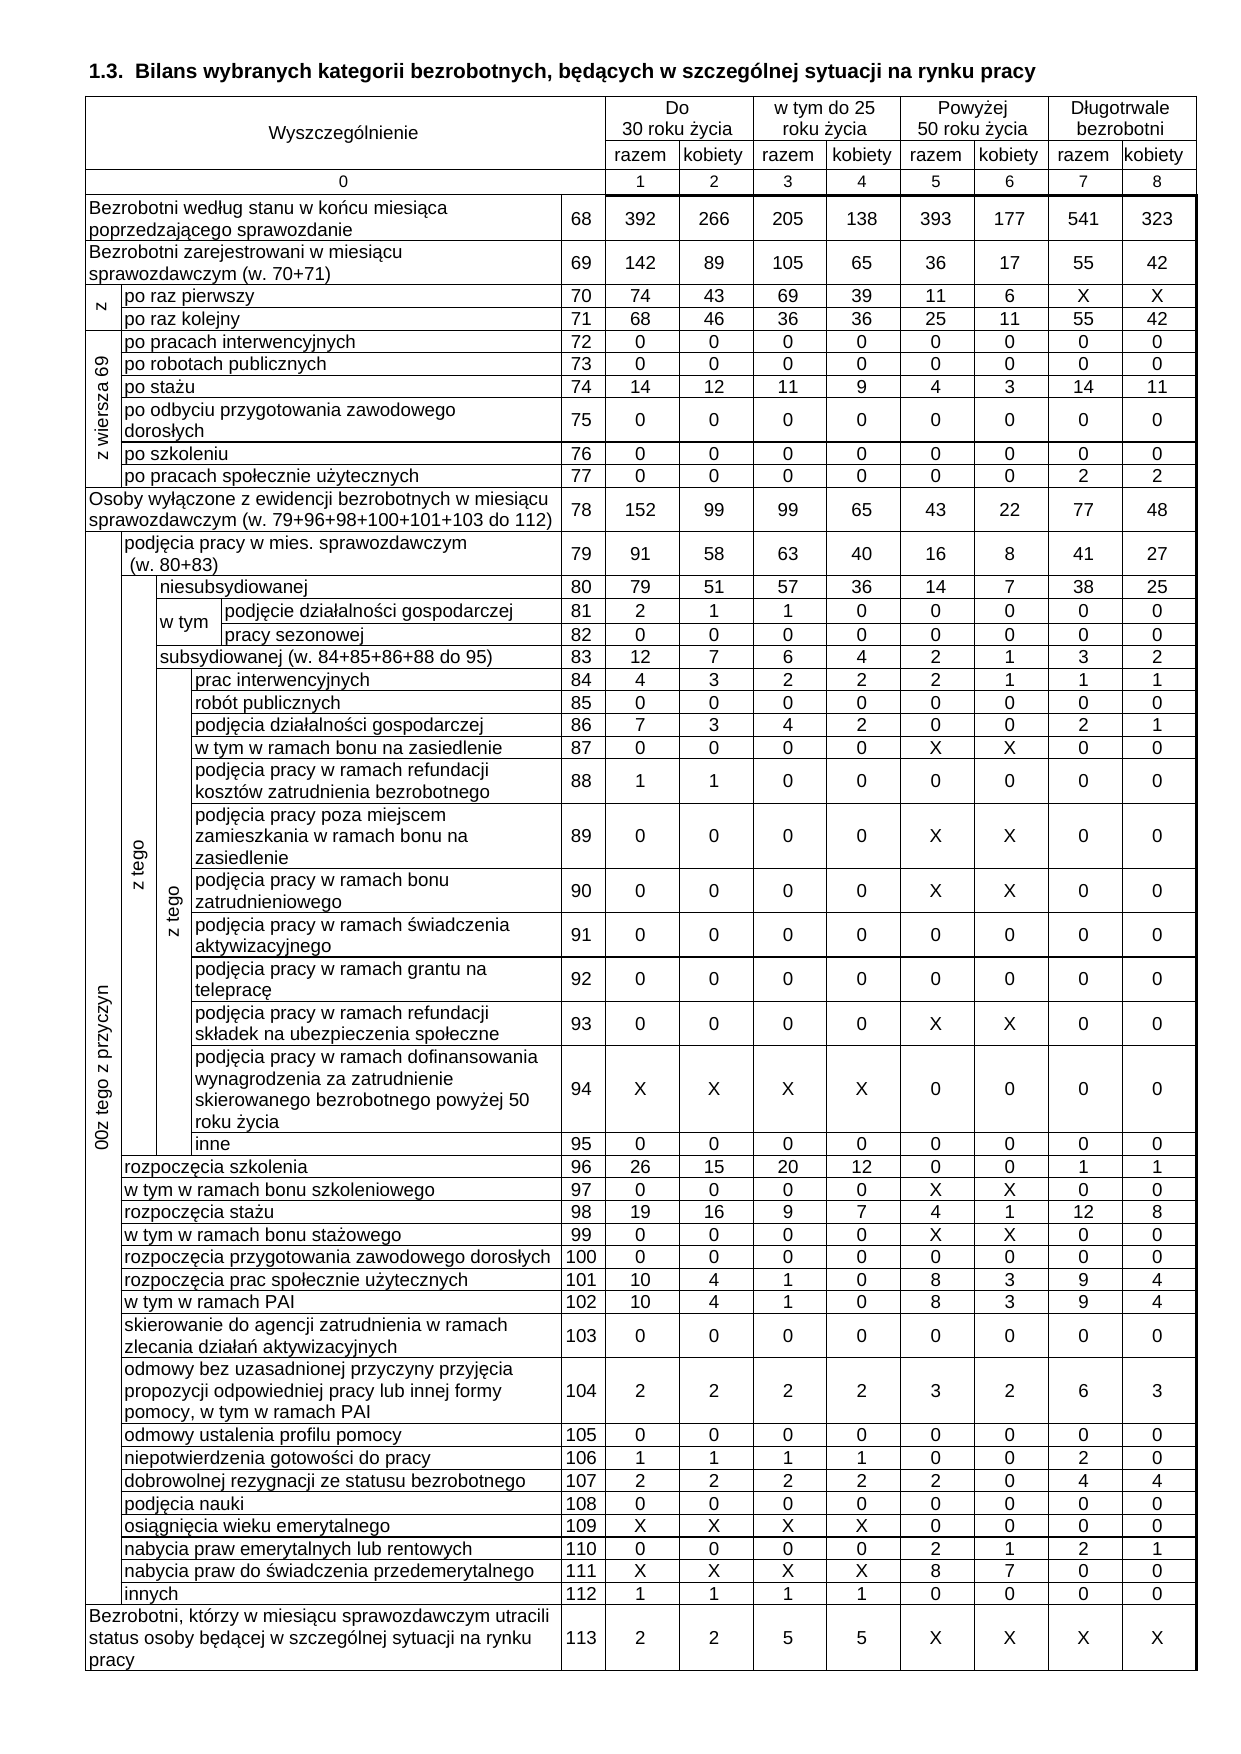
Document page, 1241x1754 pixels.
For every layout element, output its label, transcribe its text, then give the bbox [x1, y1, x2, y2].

table_cell X [680, 1046, 753, 1132]
table_cell 0 [827, 398, 900, 441]
table_cell w tym w ramach PAI [122, 1291, 561, 1313]
table_cell 99 [562, 1224, 605, 1245]
table_cell 0 [1049, 1002, 1122, 1045]
table_cell X [1123, 1605, 1195, 1670]
table_cell 0 [86, 170, 605, 194]
table_cell 16 [901, 532, 974, 575]
table_cell 0 [827, 737, 900, 758]
table_cell 0 [754, 759, 826, 802]
table_cell 0 [1049, 1492, 1122, 1514]
table_cell 0 [901, 1447, 974, 1469]
table_cell po pracach interwencyjnych [122, 331, 561, 352]
table_cell 51 [680, 576, 753, 598]
table_cell 79 [562, 532, 605, 575]
table_cell 0 [606, 691, 679, 713]
table_cell 2 [901, 1470, 974, 1491]
table_cell 0 [754, 398, 826, 441]
table_cell 0 [680, 1538, 753, 1559]
table_cell 2 [827, 714, 900, 736]
table_cell 0 [1123, 1224, 1195, 1245]
table_cell kobiety [680, 141, 753, 169]
table_cell niesubsydiowanej [157, 576, 561, 598]
table_cell kobiety [1123, 141, 1196, 169]
table_cell 0 [1049, 1560, 1122, 1582]
table_cell 80 [562, 576, 605, 598]
table_cell X [901, 1178, 974, 1200]
table_cell 0 [827, 1492, 900, 1514]
table_cell 9 [1049, 1269, 1122, 1290]
table_cell 77 [1049, 488, 1122, 531]
table_cell 9 [754, 1201, 826, 1222]
table_cell 1 [1123, 669, 1195, 690]
table_cell 110 [562, 1538, 605, 1559]
table_cell nabycia praw do świadczenia przedemerytalnego [122, 1560, 561, 1582]
table_cell 2 [1049, 714, 1122, 736]
table_cell Bezrobotni zarejestrowani w miesiącu sprawozdawczym (w. 70+71) [86, 241, 561, 284]
table_cell 2 [1123, 465, 1195, 487]
table_cell 78 [562, 488, 605, 531]
table_cell kobiety [827, 141, 900, 169]
table_cell 8 [901, 1269, 974, 1290]
table_cell 0 [827, 869, 900, 912]
table_cell 0 [827, 958, 900, 1001]
table_cell 0 [606, 1314, 679, 1357]
table_cell 42 [1123, 241, 1195, 284]
table_cell 93 [562, 1002, 605, 1045]
table_cell 1 [754, 1269, 826, 1290]
table_cell 4 [901, 1201, 974, 1222]
table_cell X [975, 1605, 1048, 1670]
table_cell 2 [754, 1470, 826, 1491]
table_cell 0 [1049, 1424, 1122, 1446]
table_cell 1 [1049, 1156, 1122, 1177]
table_cell X [1123, 285, 1195, 307]
table_cell 38 [1049, 576, 1122, 598]
table_cell prac interwencyjnych [192, 669, 561, 690]
table_cell 112 [562, 1583, 605, 1604]
table_cell 0 [901, 1133, 974, 1155]
table_cell 0 [901, 1515, 974, 1536]
table_cell 76 [562, 443, 605, 464]
table_cell 0 [975, 1492, 1048, 1514]
table_cell 2 [680, 1605, 753, 1670]
table_cell 43 [680, 285, 753, 307]
table_cell X [975, 1002, 1048, 1045]
table_cell 4 [1123, 1291, 1195, 1313]
table_cell 2 [606, 1605, 679, 1670]
table_cell 82 [562, 624, 605, 645]
table_cell 0 [901, 1492, 974, 1514]
table_cell 0 [680, 1133, 753, 1155]
table_cell 1 [754, 1291, 826, 1313]
table_cell 1 [680, 759, 753, 802]
table_cell 0 [901, 1246, 974, 1268]
table_cell 0 [754, 1178, 826, 1200]
table_cell 0 [680, 624, 753, 645]
table_cell X [754, 1515, 826, 1536]
table_cell 0 [1049, 913, 1122, 956]
table_cell X [1049, 1605, 1122, 1670]
table_cell 0 [1049, 869, 1122, 912]
table_cell z tego [122, 576, 156, 1155]
table_cell 0 [827, 691, 900, 713]
table_cell 00z tego z przyczyn [86, 532, 121, 1604]
table_cell robót publicznych [192, 691, 561, 713]
table_cell 0 [901, 913, 974, 956]
table_cell 8 [901, 1291, 974, 1313]
table_cell 0 [1123, 398, 1195, 441]
table_cell po robotach publicznych [122, 353, 561, 375]
table_cell 0 [975, 1046, 1048, 1132]
table_cell 2 [606, 599, 679, 623]
table_cell po pracach społecznie użytecznych [122, 465, 561, 487]
table_cell X [901, 804, 974, 868]
table_cell 3 [680, 669, 753, 690]
table_cell 0 [1049, 1224, 1122, 1245]
table_cell z tego [157, 669, 191, 1155]
table_cell 0 [680, 869, 753, 912]
table_cell w tym w ramach bonu stażowego [122, 1224, 561, 1245]
table_cell 84 [562, 669, 605, 690]
table_cell 0 [606, 1178, 679, 1200]
table_cell 0 [901, 714, 974, 736]
table_cell Bezrobotni, którzy w miesiącu sprawozdawczym utracili status osoby będącej w szczególnej sytuacji na rynku pracy [86, 1605, 561, 1670]
table_cell 90 [562, 869, 605, 912]
table_cell 36 [827, 576, 900, 598]
table_cell 3 [1123, 1358, 1195, 1423]
table_cell 0 [606, 1133, 679, 1155]
table_cell 1 [1049, 669, 1122, 690]
table_cell 4 [901, 376, 974, 397]
table_cell rozpoczęcia prac społecznie użytecznych [122, 1269, 561, 1290]
table_cell razem [754, 141, 826, 169]
table_cell 74 [562, 376, 605, 397]
table_cell 113 [562, 1605, 605, 1670]
table_cell podjęcia nauki [122, 1492, 561, 1514]
table_cell 0 [827, 1424, 900, 1446]
table_cell 0 [680, 1224, 753, 1245]
table_cell 0 [1049, 958, 1122, 1001]
table_cell podjęcia działalności gospodarczej [192, 714, 561, 736]
table_cell 88 [562, 759, 605, 802]
table_cell 0 [680, 913, 753, 956]
table_cell 1 [680, 1583, 753, 1604]
table_cell X [975, 737, 1048, 758]
table_cell podjęcia pracy w ramach świadczenia aktywizacyjnego [192, 913, 561, 956]
table_cell 0 [827, 443, 900, 464]
table_cell 73 [562, 353, 605, 375]
table_cell 91 [606, 532, 679, 575]
table_cell po raz kolejny [122, 308, 561, 329]
table_cell 108 [562, 1492, 605, 1514]
table_cell 2 [827, 1470, 900, 1491]
table_cell 58 [680, 532, 753, 575]
table_cell 4 [680, 1291, 753, 1313]
table_cell 0 [827, 353, 900, 375]
table_cell 69 [754, 285, 826, 307]
table_cell 2 [754, 1358, 826, 1423]
table_cell 0 [606, 443, 679, 464]
table_cell z tego [86, 285, 121, 329]
table_cell 4 [680, 1269, 753, 1290]
table_cell 68 [562, 195, 605, 240]
table_cell 0 [606, 398, 679, 441]
table_cell 1 [680, 599, 753, 623]
table_cell 9 [1049, 1291, 1122, 1313]
table_cell 0 [680, 1246, 753, 1268]
table_cell 0 [1123, 1583, 1195, 1604]
table_cell 0 [680, 443, 753, 464]
table_cell 25 [901, 308, 974, 329]
table_cell 10 [606, 1291, 679, 1313]
table_cell 0 [606, 1224, 679, 1245]
table_cell 0 [754, 869, 826, 912]
table_cell 83 [562, 646, 605, 668]
table_cell 0 [827, 1133, 900, 1155]
table_cell 0 [901, 759, 974, 802]
table_cell 94 [562, 1046, 605, 1132]
table_cell 0 [827, 759, 900, 802]
table_cell podjęcia pracy w ramach refundacji składek na ubezpieczenia społeczne [192, 1002, 561, 1045]
table_cell 0 [1049, 1046, 1122, 1132]
table_cell 1 [975, 669, 1048, 690]
table_cell 0 [1123, 331, 1195, 352]
table_cell 0 [680, 353, 753, 375]
table_cell odmowy ustalenia profilu pomocy [122, 1424, 561, 1446]
table_cell 7 [680, 646, 753, 668]
table_cell 0 [754, 1224, 826, 1245]
table_cell 96 [562, 1156, 605, 1177]
table_cell 0 [606, 1002, 679, 1045]
table_cell 0 [827, 1224, 900, 1245]
table_cell 0 [827, 331, 900, 352]
table_cell 0 [606, 331, 679, 352]
table_cell 0 [754, 465, 826, 487]
table_cell 0 [901, 465, 974, 487]
table_cell 0 [1123, 958, 1195, 1001]
table_cell 0 [1123, 353, 1195, 375]
table_cell 0 [1049, 759, 1122, 802]
table_cell 0 [1123, 737, 1195, 758]
table_cell 0 [827, 1178, 900, 1200]
table_cell po szkoleniu [122, 443, 561, 464]
table_cell 72 [562, 331, 605, 352]
table_cell 81 [562, 599, 605, 623]
table_cell 7 [975, 1560, 1048, 1582]
table_cell 0 [1123, 1515, 1195, 1536]
table_cell 0 [901, 1424, 974, 1446]
table_cell 0 [901, 691, 974, 713]
table_cell 0 [827, 1314, 900, 1357]
table_cell 0 [1123, 1314, 1195, 1357]
table_cell osiągnięcia wieku emerytalnego [122, 1515, 561, 1536]
table_cell 1 [827, 1447, 900, 1469]
table_cell 2 [1049, 465, 1122, 487]
table_cell 89 [562, 804, 605, 868]
table_cell po stażu [122, 376, 561, 397]
table_cell Osoby wyłączone z ewidencji bezrobotnych w miesiącu sprawozdawczym (w. 79+96+98+100+101+103 do 112) [86, 488, 561, 531]
table_cell 0 [1049, 398, 1122, 441]
table_cell 0 [1049, 599, 1122, 623]
table_cell innych [122, 1583, 561, 1604]
table_cell 0 [975, 353, 1048, 375]
table_cell 98 [562, 1201, 605, 1222]
table_cell 2 [901, 646, 974, 668]
table_cell 0 [1049, 737, 1122, 758]
table_cell 0 [827, 1538, 900, 1559]
table_cell 0 [754, 353, 826, 375]
table_cell 104 [562, 1358, 605, 1423]
table_cell 1 [606, 1583, 679, 1604]
table_cell 0 [680, 1002, 753, 1045]
table_cell podjęcia pracy poza miejscem zamieszkania w ramach bonu na zasiedlenie [192, 804, 561, 868]
table_cell 11 [1123, 376, 1195, 397]
table_cell X [754, 1560, 826, 1582]
table_cell 2 [606, 1358, 679, 1423]
table_cell 0 [606, 1424, 679, 1446]
table_cell z wiersza 69 [86, 331, 121, 487]
table_cell po odbyciu przygotowania zawodowego dorosłych [122, 398, 561, 441]
table_cell 3 [975, 1291, 1048, 1313]
table_cell 0 [975, 443, 1048, 464]
table_cell 27 [1123, 532, 1195, 575]
table_cell 0 [754, 1133, 826, 1155]
table_cell podjęcia pracy w ramach grantu na telepracę [192, 958, 561, 1001]
table_cell 70 [562, 285, 605, 307]
table_cell 0 [1049, 1515, 1122, 1536]
table_cell 0 [680, 1424, 753, 1446]
table_cell 6 [1049, 1358, 1122, 1423]
table_cell 1 [754, 1583, 826, 1604]
table_cell 2 [680, 1470, 753, 1491]
table_cell 0 [680, 465, 753, 487]
table_cell X [827, 1560, 900, 1582]
table_cell 99 [754, 488, 826, 531]
table_cell rozpoczęcia stażu [122, 1201, 561, 1222]
table_cell 7 [1049, 170, 1122, 194]
table_cell 25 [1123, 576, 1195, 598]
table_cell 2 [901, 1538, 974, 1559]
table_cell 0 [901, 1046, 974, 1132]
table_cell X [975, 1224, 1048, 1245]
table_cell 266 [680, 197, 753, 240]
table_cell 63 [754, 532, 826, 575]
table_cell 0 [754, 737, 826, 758]
table_cell 0 [606, 1538, 679, 1559]
table_cell X [975, 869, 1048, 912]
table_cell podjęcie działalności gospodarczej [222, 599, 561, 623]
table_cell 0 [901, 331, 974, 352]
table_cell razem [606, 141, 679, 169]
table_cell 3 [680, 714, 753, 736]
table_cell 0 [901, 958, 974, 1001]
table_cell 43 [901, 488, 974, 531]
table_cell X [680, 1515, 753, 1536]
table_cell 0 [606, 465, 679, 487]
table_cell dobrowolnej rezygnacji ze statusu bezrobotnego [122, 1470, 561, 1491]
table_cell 4 [827, 170, 900, 194]
table_cell 0 [975, 1314, 1048, 1357]
table_cell 4 [606, 669, 679, 690]
table_cell 0 [827, 804, 900, 868]
table_cell w tym [157, 599, 221, 645]
table_cell 8 [975, 532, 1048, 575]
table_cell 0 [827, 1291, 900, 1313]
table_cell 0 [901, 1583, 974, 1604]
table_cell X [827, 1515, 900, 1536]
table_cell inne [192, 1133, 561, 1155]
table_cell X [901, 737, 974, 758]
table_cell odmowy bez uzasadnionej przyczyny przyjęcia propozycji odpowiedniej pracy lub innej formy pomocy, w tym w ramach PAI [122, 1358, 561, 1423]
table_cell X [606, 1515, 679, 1536]
table_cell 7 [827, 1201, 900, 1222]
table_cell 89 [680, 241, 753, 284]
table_cell 0 [1123, 1492, 1195, 1514]
table_cell 40 [827, 532, 900, 575]
table_cell 0 [975, 599, 1048, 623]
table_cell 0 [1123, 1178, 1195, 1200]
table_cell 0 [901, 624, 974, 645]
table_cell 2 [827, 1358, 900, 1423]
table_cell razem [901, 141, 974, 169]
table_cell 3 [1049, 646, 1122, 668]
table_cell 1 [1123, 714, 1195, 736]
table_cell 6 [975, 170, 1048, 194]
table_cell 75 [562, 398, 605, 441]
table_cell 0 [1049, 1133, 1122, 1155]
table_cell podjęcia pracy w ramach dofinansowania wynagrodzenia za zatrudnienie skierowanego bezrobotnego powyżej 50 roku życia [192, 1046, 561, 1132]
table_cell 14 [1049, 376, 1122, 397]
table_cell 0 [1123, 691, 1195, 713]
table_cell 0 [1123, 913, 1195, 956]
table_cell 0 [680, 398, 753, 441]
table_cell 41 [1049, 532, 1122, 575]
table_cell 74 [606, 285, 679, 307]
table_cell 0 [975, 1424, 1048, 1446]
table_cell 0 [901, 398, 974, 441]
table_cell 100 [562, 1246, 605, 1268]
table_cell 12 [606, 646, 679, 668]
table_cell 0 [1123, 624, 1195, 645]
table_cell 0 [606, 958, 679, 1001]
table_cell 105 [562, 1424, 605, 1446]
table_cell po raz pierwszy [122, 285, 561, 307]
table_cell 138 [827, 197, 900, 240]
table_cell 0 [1049, 624, 1122, 645]
table_cell 0 [1049, 353, 1122, 375]
table_cell 0 [975, 759, 1048, 802]
table_cell 0 [827, 1002, 900, 1045]
table_cell 0 [975, 1246, 1048, 1268]
table_cell 46 [680, 308, 753, 329]
table_cell 0 [975, 1470, 1048, 1491]
table_cell 0 [606, 353, 679, 375]
table_cell 102 [562, 1291, 605, 1313]
table_cell 1 [975, 1201, 1048, 1222]
table_cell 0 [975, 691, 1048, 713]
table_cell 0 [827, 913, 900, 956]
table_cell 4 [1123, 1269, 1195, 1290]
table_cell podjęcia pracy w ramach refundacji kosztów zatrudnienia bezrobotnego [192, 759, 561, 802]
table_cell 0 [606, 624, 679, 645]
table_cell 101 [562, 1269, 605, 1290]
table_cell 87 [562, 737, 605, 758]
table_cell 0 [606, 1246, 679, 1268]
table_cell 12 [1049, 1201, 1122, 1222]
table_cell 0 [1123, 443, 1195, 464]
table_cell 16 [680, 1201, 753, 1222]
table_cell 0 [975, 1583, 1048, 1604]
table_cell 65 [827, 241, 900, 284]
table_cell 7 [606, 714, 679, 736]
table_cell skierowanie do agencji zatrudnienia w ramach zlecania działań aktywizacyjnych [122, 1314, 561, 1357]
table_cell 3 [754, 170, 826, 194]
table_cell 0 [680, 1492, 753, 1514]
table_cell 2 [827, 669, 900, 690]
table_cell 8 [1123, 170, 1196, 194]
table_cell 0 [975, 331, 1048, 352]
table_cell 0 [975, 465, 1048, 487]
table_cell 0 [1049, 331, 1122, 352]
table_cell 0 [1049, 443, 1122, 464]
table_cell 9 [827, 376, 900, 397]
table_cell 1 [975, 1538, 1048, 1559]
table_cell 0 [1123, 1424, 1195, 1446]
table_cell niepotwierdzenia gotowości do pracy [122, 1447, 561, 1469]
table_cell 0 [754, 913, 826, 956]
table_cell 0 [1123, 1246, 1195, 1268]
table_cell 0 [754, 331, 826, 352]
table_cell 1 [680, 1447, 753, 1469]
table_cell 106 [562, 1447, 605, 1469]
table_cell X [975, 804, 1048, 868]
table_cell 0 [754, 624, 826, 645]
table_cell 0 [680, 958, 753, 1001]
table_cell 142 [606, 241, 679, 284]
table_cell 152 [606, 488, 679, 531]
table_cell 0 [975, 1133, 1048, 1155]
table_cell 0 [827, 1246, 900, 1268]
table_cell 55 [1049, 308, 1122, 329]
table_cell X [754, 1046, 826, 1132]
table_cell 1 [1123, 1156, 1195, 1177]
table_cell 2 [975, 1358, 1048, 1423]
table_cell 1 [754, 599, 826, 623]
table_header Do 30 roku życia [606, 97, 753, 140]
table_cell 0 [754, 804, 826, 868]
table_cell 205 [754, 197, 826, 240]
table_header Powyżej 50 roku życia [901, 97, 1048, 140]
table_cell 26 [606, 1156, 679, 1177]
table_cell 20 [754, 1156, 826, 1177]
table_cell 2 [1123, 646, 1195, 668]
table_cell 0 [606, 913, 679, 956]
table_cell 12 [680, 376, 753, 397]
table_cell rozpoczęcia szkolenia [122, 1156, 561, 1177]
table_cell 91 [562, 913, 605, 956]
table_cell 393 [901, 197, 974, 240]
table_cell 0 [901, 443, 974, 464]
table_cell 0 [975, 624, 1048, 645]
table_cell 57 [754, 576, 826, 598]
table_cell 0 [680, 1314, 753, 1357]
table_cell 11 [901, 285, 974, 307]
table_cell 0 [901, 599, 974, 623]
table_cell 111 [562, 1560, 605, 1582]
table_cell 392 [606, 197, 679, 240]
table_cell 17 [975, 241, 1048, 284]
table_cell 0 [975, 714, 1048, 736]
table_cell 0 [1123, 1002, 1195, 1045]
table_cell razem [1049, 141, 1122, 169]
table_cell 1 [606, 1447, 679, 1469]
table_cell 95 [562, 1133, 605, 1155]
table_cell 103 [562, 1314, 605, 1357]
table_cell 12 [827, 1156, 900, 1177]
table_cell X [901, 869, 974, 912]
table_cell 39 [827, 285, 900, 307]
table_cell 6 [975, 285, 1048, 307]
text 1.3. Bilans wybranych kategorii bezrobotnych, będących w szczególnej sytuacji na rynku pracy [89, 59, 1152, 83]
table_cell 14 [606, 376, 679, 397]
table_cell 85 [562, 691, 605, 713]
table_cell 4 [1049, 1470, 1122, 1491]
table_cell 323 [1123, 197, 1195, 240]
table_cell 0 [754, 1002, 826, 1045]
table_cell 3 [975, 1269, 1048, 1290]
table_cell 92 [562, 958, 605, 1001]
table_cell 15 [680, 1156, 753, 1177]
table_cell subsydiowanej (w. 84+85+86+88 do 95) [157, 646, 561, 668]
table_cell 68 [606, 308, 679, 329]
table_cell 2 [606, 1470, 679, 1491]
table_cell X [606, 1046, 679, 1132]
table_cell 4 [1123, 1470, 1195, 1491]
table_cell 105 [754, 241, 826, 284]
table_cell 3 [901, 1358, 974, 1423]
table_cell X [606, 1560, 679, 1582]
table_cell 0 [754, 443, 826, 464]
table_cell 55 [1049, 241, 1122, 284]
table_cell 0 [754, 691, 826, 713]
table_cell 8 [901, 1560, 974, 1582]
table_cell 0 [754, 958, 826, 1001]
table_cell 1 [606, 759, 679, 802]
table_cell 0 [1123, 1560, 1195, 1582]
table_cell 6 [754, 646, 826, 668]
table_cell 5 [754, 1605, 826, 1670]
table_header Wyszczególnienie [86, 97, 605, 169]
table_cell 5 [901, 170, 974, 194]
table_cell 36 [754, 308, 826, 329]
table_cell 0 [754, 1538, 826, 1559]
table_cell 10 [606, 1269, 679, 1290]
table_cell 11 [754, 376, 826, 397]
table_cell X [1049, 285, 1122, 307]
table_cell 71 [562, 308, 605, 329]
table_cell 4 [754, 714, 826, 736]
table_cell X [680, 1560, 753, 1582]
table_cell w tym w ramach bonu szkoleniowego [122, 1178, 561, 1200]
table_cell 11 [975, 308, 1048, 329]
table_cell 0 [680, 1178, 753, 1200]
table_cell 0 [975, 1447, 1048, 1469]
table_cell 1 [754, 1447, 826, 1469]
table_cell 177 [975, 197, 1048, 240]
table_cell 0 [606, 737, 679, 758]
table_cell 2 [1049, 1447, 1122, 1469]
table_cell 8 [1123, 1201, 1195, 1222]
table_cell 86 [562, 714, 605, 736]
table_cell 0 [1049, 1314, 1122, 1357]
table_cell rozpoczęcia przygotowania zawodowego dorosłych [122, 1246, 561, 1268]
table_cell X [901, 1224, 974, 1245]
table_cell 0 [975, 398, 1048, 441]
table_cell nabycia praw emerytalnych lub rentowych [122, 1538, 561, 1559]
table_cell 0 [975, 958, 1048, 1001]
table_cell 2 [680, 1358, 753, 1423]
table_cell 0 [754, 1314, 826, 1357]
table_cell 0 [827, 624, 900, 645]
table_cell 1 [827, 1583, 900, 1604]
table_cell 2 [1049, 1538, 1122, 1559]
table_cell 14 [901, 576, 974, 598]
table_cell 0 [1123, 1447, 1195, 1469]
table_cell kobiety [975, 141, 1048, 169]
table_cell 0 [901, 1156, 974, 1177]
table_cell 22 [975, 488, 1048, 531]
table_cell 99 [680, 488, 753, 531]
table_cell 19 [606, 1201, 679, 1222]
table_cell X [901, 1605, 974, 1670]
table_cell 0 [606, 869, 679, 912]
table_cell Bezrobotni według stanu w końcu miesiąca poprzedzającego sprawozdanie [86, 195, 561, 240]
table_cell 0 [1123, 804, 1195, 868]
table_cell 0 [1123, 599, 1195, 623]
table_cell 42 [1123, 308, 1195, 329]
table_cell 0 [1123, 1046, 1195, 1132]
table_cell X [901, 1002, 974, 1045]
table_cell 541 [1049, 197, 1122, 240]
table_cell 0 [1123, 759, 1195, 802]
table_cell 109 [562, 1515, 605, 1536]
table_cell 0 [1049, 1583, 1122, 1604]
table_cell 0 [975, 1156, 1048, 1177]
table_cell 48 [1123, 488, 1195, 531]
table_cell 0 [606, 804, 679, 868]
table_cell 0 [975, 1515, 1048, 1536]
table_cell 2 [680, 170, 753, 194]
table_cell 0 [827, 1269, 900, 1290]
table_cell 0 [901, 353, 974, 375]
table_cell pracy sezonowej [222, 624, 561, 645]
table_cell 0 [606, 1492, 679, 1514]
table_header Długotrwale bezrobotni [1049, 97, 1196, 140]
table_cell 0 [754, 1492, 826, 1514]
table_cell 0 [754, 1246, 826, 1268]
table_cell 0 [680, 737, 753, 758]
table_cell 0 [901, 1314, 974, 1357]
table_cell 0 [1123, 869, 1195, 912]
table_cell 0 [1049, 691, 1122, 713]
table_cell podjęcia pracy w ramach bonu zatrudnieniowego [192, 869, 561, 912]
table_cell 69 [562, 241, 605, 284]
table_cell 0 [1123, 1133, 1195, 1155]
table_cell 36 [827, 308, 900, 329]
table_cell 107 [562, 1470, 605, 1491]
table_cell podjęcia pracy w mies. sprawozdawczym (w. 80+83) [122, 532, 561, 575]
table_cell 2 [901, 669, 974, 690]
table_cell 1 [975, 646, 1048, 668]
table_cell 77 [562, 465, 605, 487]
table_cell 65 [827, 488, 900, 531]
table_cell 0 [754, 1424, 826, 1446]
table_cell 0 [1049, 804, 1122, 868]
table_cell 7 [975, 576, 1048, 598]
table_cell 3 [975, 376, 1048, 397]
table_cell 0 [1049, 1178, 1122, 1200]
table_cell 5 [827, 1605, 900, 1670]
table_cell 4 [827, 646, 900, 668]
table_cell 0 [827, 599, 900, 623]
table_cell 97 [562, 1178, 605, 1200]
table_cell 2 [754, 669, 826, 690]
table_cell 0 [680, 804, 753, 868]
table_header w tym do 25 roku życia [754, 97, 900, 140]
table_cell 79 [606, 576, 679, 598]
table_cell 36 [901, 241, 974, 284]
table_cell 0 [1049, 1246, 1122, 1268]
table_cell 1 [606, 170, 679, 194]
table_cell X [827, 1046, 900, 1132]
table_cell 0 [827, 465, 900, 487]
table_cell w tym w ramach bonu na zasiedlenie [192, 737, 561, 758]
table_cell 1 [1123, 1538, 1195, 1559]
table_cell 0 [680, 331, 753, 352]
table_cell X [975, 1178, 1048, 1200]
table_cell 0 [975, 913, 1048, 956]
table_cell 0 [680, 691, 753, 713]
